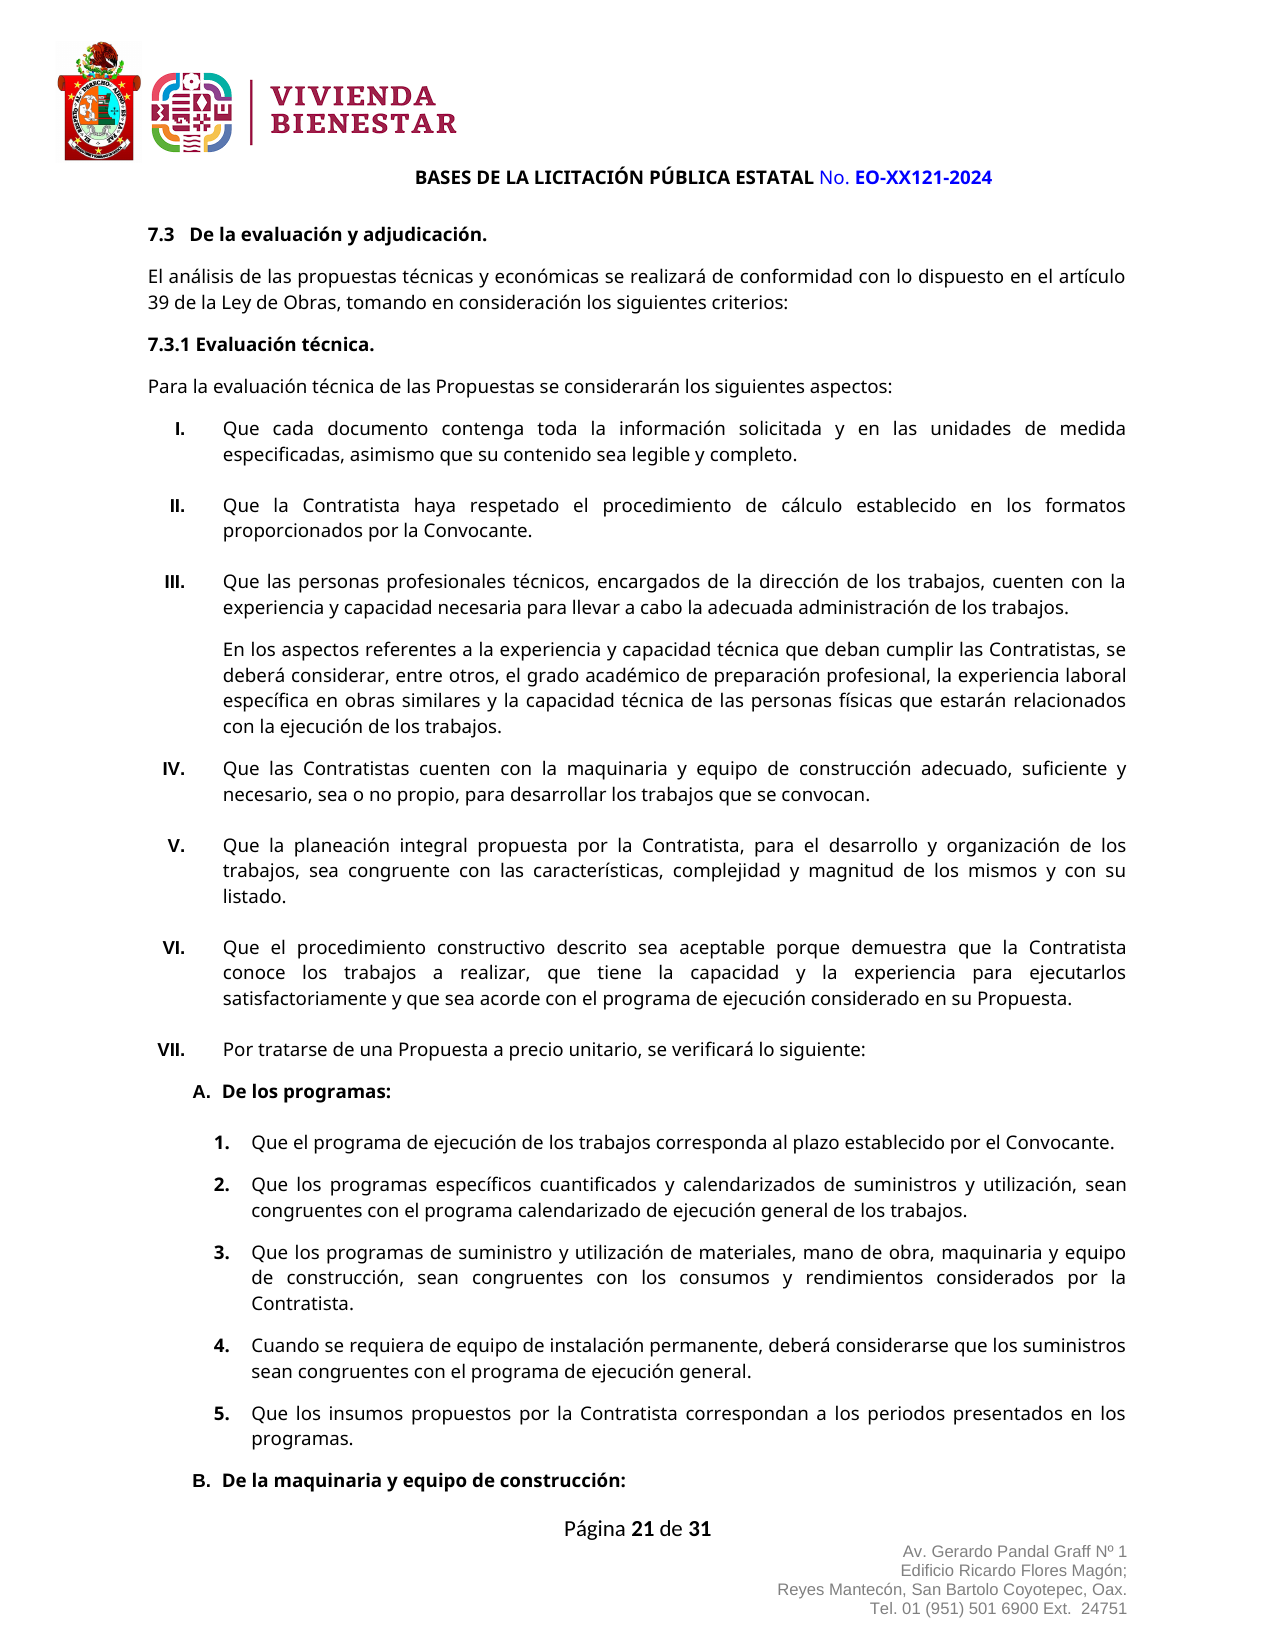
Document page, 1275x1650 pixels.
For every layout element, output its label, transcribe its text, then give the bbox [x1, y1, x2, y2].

list Que cada documento contenga toda la información solicitada y en las unidades de medida especificadas, asimismo que su contenido sea legible y completo. [185, 416, 1127, 467]
list Que los insumos propuestos por la Contratista correspondan a los periodos presentados en los programas. [214, 1400, 1127, 1451]
text 7.3 De la evaluación y adjudicación. [148, 221, 1127, 247]
list Cuando se requiera de equipo de instalación permanente, deberá considerarse que los suministros sean congruentes con el programa de ejecución general. [214, 1332, 1127, 1383]
picture [55, 41, 143, 163]
list Que las Contratistas cuenten con la maquinaria y equipo de construcción adecuado, suficiente y necesario, sea o no propio, para desarrollar los trabajos que se convocan. [185, 755, 1127, 806]
text Para la evaluación técnica de las Propuestas se considerarán los siguientes aspectos: [148, 373, 1127, 399]
list Que el programa de ejecución de los trabajos corresponda al plazo establecido por el Convocante. [214, 1129, 1127, 1155]
list Que los programas de suministro y utilización de materiales, mano de obra, maquinaria y equipo de construcción, sean congruentes con los consumos y rendimientos considerados por la Contratista. [214, 1239, 1127, 1316]
text 7.3.1 Evaluación técnica. [148, 331, 1127, 357]
list Que las personas profesionales técnicos, encargados de la dirección de los trabajos, cuenten con la experiencia y capacidad necesaria para llevar a cabo la adecuada administración de los trabajos. [185, 569, 1127, 620]
text En los aspectos referentes a la experiencia y capacidad técnica que deban cumplir las Contratistas, se deberá considerar, entre otros, el grado académico de preparación profesional, la experiencia laboral específica en obras similares y la capacidad técnica de las personas físicas que estarán relacionados con la ejecución de los trabajos. [223, 637, 1127, 739]
list Que la Contratista haya respetado el procedimiento de cálculo establecido en los formatos proporcionados por la Convocante. [185, 492, 1127, 543]
picture [147, 64, 473, 161]
list De la maquinaria y equipo de construcción: [192, 1468, 1127, 1493]
list Que los programas específicos cuantificados y calendarizados de suministros y utilización, sean congruentes con el programa calendarizado de ejecución general de los trabajos. [214, 1171, 1127, 1222]
list Por tratarse de una Propuesta a precio unitario, se verificará lo siguiente: [185, 1036, 1127, 1062]
list De los programas: [192, 1078, 1127, 1104]
list Que la planeación integral propuesta por la Contratista, para el desarrollo y organización de los trabajos, sea congruente con las características, complejidad y magnitud de los mismos y con su listado. [185, 832, 1127, 908]
list Que el procedimiento constructivo descrito sea aceptable porque demuestra que la Contratista conoce los trabajos a realizar, que tiene la capacidad y la experiencia para ejecutarlos satisfactoriamente y que sea acorde con el programa de ejecución considerado en su Propuesta. [185, 934, 1127, 1011]
text El análisis de las propuestas técnicas y económicas se realizará de conformidad con lo dispuesto en el artículo 39 de la Ley de Obras, tomando en consideración los siguientes criterios: [148, 264, 1127, 315]
